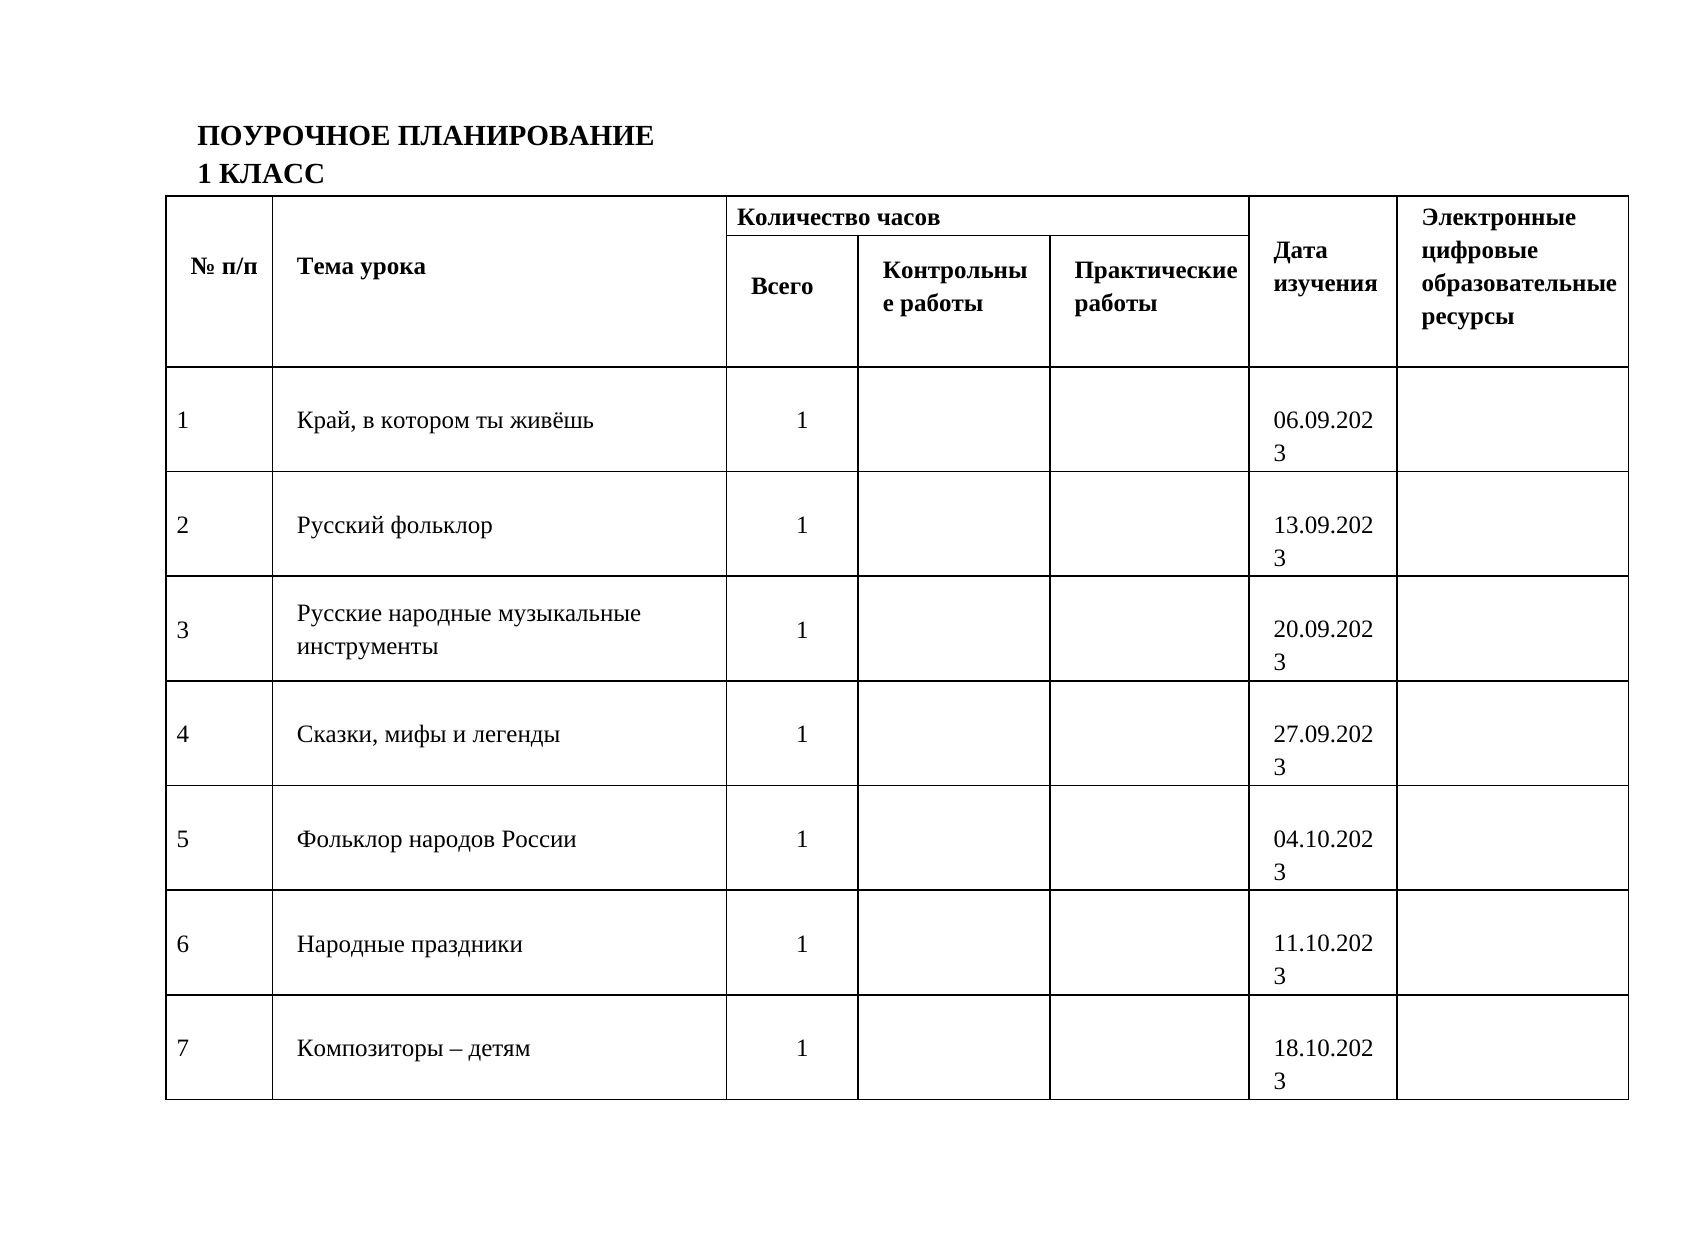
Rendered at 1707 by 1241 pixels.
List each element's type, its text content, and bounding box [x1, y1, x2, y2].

table_cell [1051, 368, 1248, 471]
table_cell [1051, 682, 1248, 785]
table_cell 2 [167, 472, 272, 575]
table_cell [1051, 577, 1248, 680]
table_cell 5 [167, 786, 272, 889]
table_cell 04.10.2023 [1250, 786, 1396, 889]
table_cell [1398, 577, 1628, 680]
table_cell [859, 682, 1049, 785]
table_header № п/п [167, 197, 272, 366]
table_cell Практические работы [1051, 236, 1248, 366]
text 1 КЛАСС [190, 157, 1618, 190]
table_cell [1398, 368, 1628, 471]
table_cell 1 [727, 472, 857, 575]
text ПОУРОЧНОЕ ПЛАНИРОВАНИЕ [190, 118, 1618, 152]
table_cell [1398, 682, 1628, 785]
table_cell 20.09.2023 [1250, 577, 1396, 680]
table_cell [859, 368, 1049, 471]
table_cell 3 [167, 577, 272, 680]
table_cell 1 [727, 786, 857, 889]
table_cell 6 [167, 891, 272, 994]
table_cell 13.09.2023 [1250, 472, 1396, 575]
table_cell 1 [727, 682, 857, 785]
table_cell [1051, 996, 1248, 1099]
table_cell 1 [727, 577, 857, 680]
table_cell [1398, 996, 1628, 1099]
table_cell [859, 996, 1049, 1099]
table_cell Композиторы – детям [273, 996, 726, 1099]
table_cell [859, 472, 1049, 575]
table_cell [1398, 891, 1628, 994]
table_cell Контрольные работы [859, 236, 1049, 366]
table_cell Народные праздники [273, 891, 726, 994]
table_cell [1051, 891, 1248, 994]
table_cell Русские народные музыкальные инструменты [273, 577, 726, 680]
table_header Количество часов [727, 197, 1248, 234]
table_cell 1 [727, 996, 857, 1099]
table_cell [1051, 786, 1248, 889]
table_cell Фольклор народов России [273, 786, 726, 889]
table_cell 4 [167, 682, 272, 785]
table_cell 06.09.2023 [1250, 368, 1396, 471]
table_cell [859, 577, 1049, 680]
table_header Дата изучения [1250, 197, 1396, 366]
table_cell Сказки, мифы и легенды [273, 682, 726, 785]
table_cell 11.10.2023 [1250, 891, 1396, 994]
table_header Электронные цифровые образовательные ресурсы [1398, 197, 1628, 366]
table_cell 1 [727, 891, 857, 994]
table_cell [1398, 786, 1628, 889]
table_cell Русский фольклор [273, 472, 726, 575]
table_cell 27.09.2023 [1250, 682, 1396, 785]
table_cell [859, 786, 1049, 889]
table_cell 18.10.2023 [1250, 996, 1396, 1099]
table_cell 1 [167, 368, 272, 471]
table_cell Край, в котором ты живёшь [273, 368, 726, 471]
table_cell [859, 891, 1049, 994]
table_cell 7 [167, 996, 272, 1099]
table_cell [1398, 472, 1628, 575]
table_cell 1 [727, 368, 857, 471]
table_header Тема урока [273, 197, 726, 366]
table_cell [1051, 472, 1248, 575]
table_cell Всего [727, 236, 857, 366]
